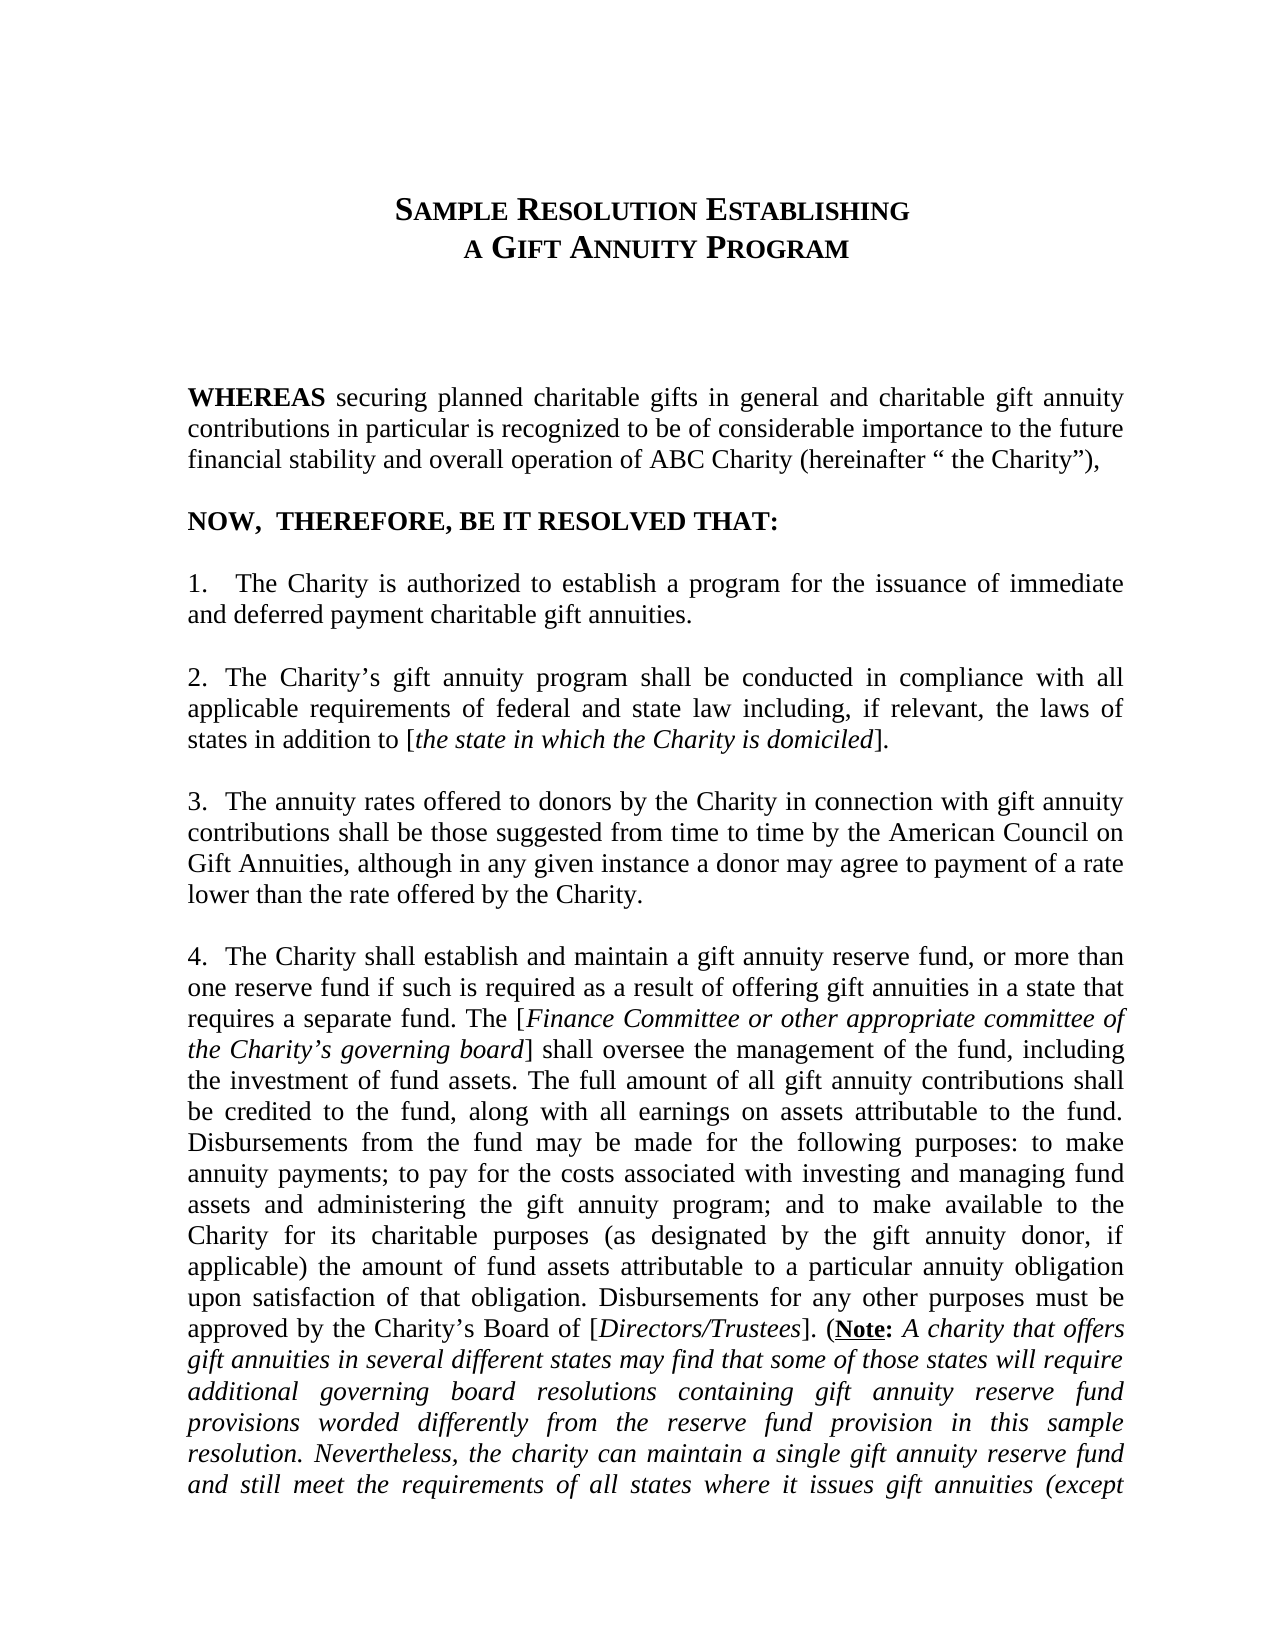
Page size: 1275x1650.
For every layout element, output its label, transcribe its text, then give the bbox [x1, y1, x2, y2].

text 1. The Charity is authorized to establish a program for the issuance of immediate and deferred payment charitable gift annuities. [187, 568, 1125, 630]
subtitle Sample Resolution Establishing a Gift Annuity Program [187, 188, 1125, 265]
text 3. The annuity rates offered to donors by the Charity in connection with gift annuity contributions shall be those suggested from time to time by the American Council on Gift Annuities, although in any given instance a donor may agree to payment of a rate lower than the rate offered by the Charity. [187, 785, 1125, 909]
text WHEREAS securing planned charitable gifts in general and charitable gift annuity contributions in particular is recognized to be of considerable importance to the future financial stability and overall operation of ABC Charity (hereinafter “ the Charity”), [187, 382, 1125, 475]
text 2. The Charity’s gift annuity program shall be conducted in compliance with all applicable requirements of federal and state law including, if relevant, the laws of states in addition to [the state in which the Charity is domiciled]. [187, 661, 1125, 754]
text NOW, THEREFORE, BE IT RESOLVED THAT: [187, 506, 1125, 537]
